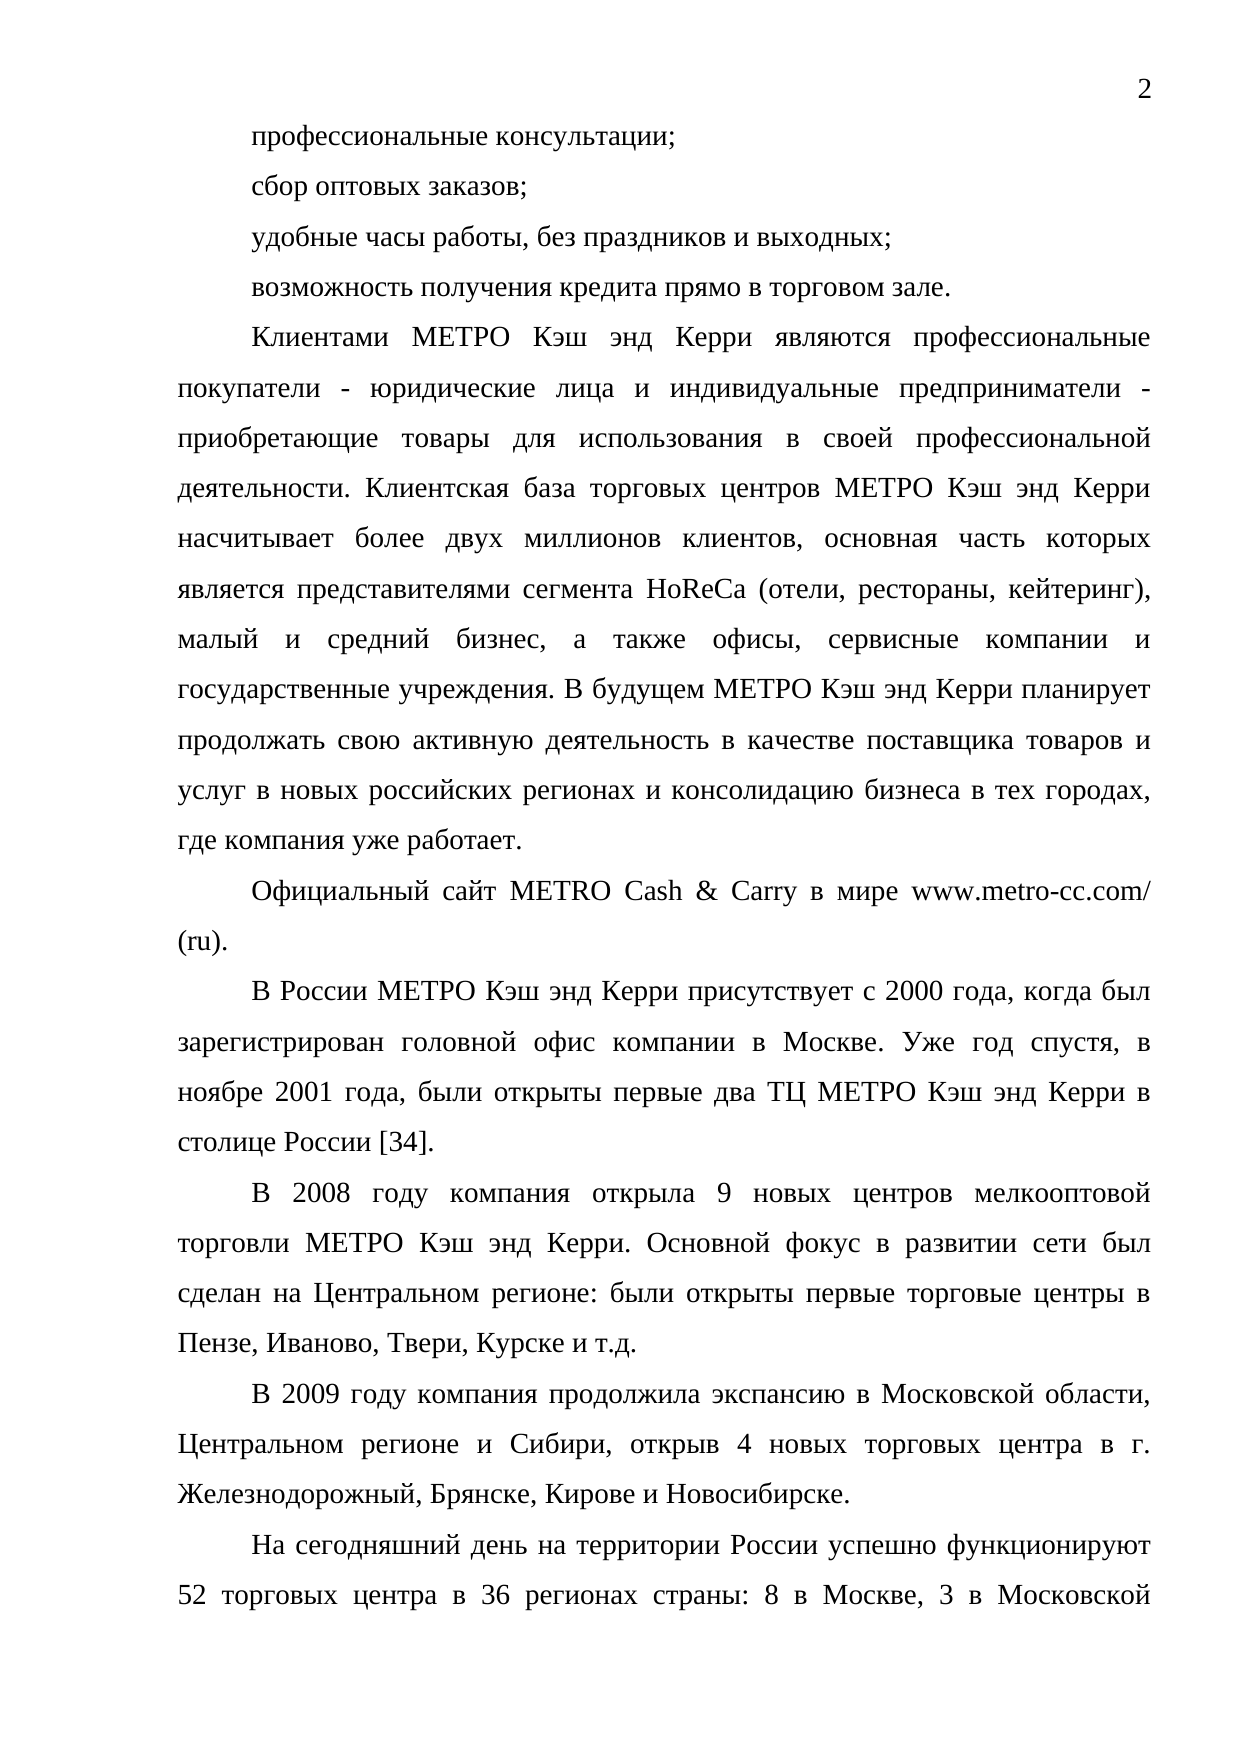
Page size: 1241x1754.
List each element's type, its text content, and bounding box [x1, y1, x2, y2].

text В 2008 году компания открыла 9 новых центров мелкооптовой торговли МЕТРО Кэш энд Керри. Основной фокус в развитии сети был сделан на Центральном регионе: были открыты первые торговые центры в Пензе, Иваново, Твери, Курске и т.д. [177, 1175, 1152, 1359]
text Клиентами МЕТРО Кэш энд Керри являются профессиональные покупатели - юридические лица и индивидуальные предприниматели - приобретающие товары для использования в своей профессиональной деятельности. Клиентская база торговых центров МЕТРО Кэш энд Керри насчитывает более двух миллионов клиентов, основная часть которых является представителями сегмента HoReCa (отели, рестораны, кейтеринг), малый и средний бизнес, а также офисы, сервисные компании и государственные учреждения. В будущем МЕТРО Кэш энд Керри планирует продолжать свою активную деятельность в качестве поставщика товаров и услуг в новых российских регионах и консолидацию бизнеса в тех городах, где компания уже работает. [177, 319, 1152, 856]
text В 2009 году компания продолжила экспансию в Московской области, Центральном регионе и Сибири, открыв 4 новых торговых центра в г. Железнодорожный, Брянске, Кирове и Новосибирске. [177, 1376, 1152, 1510]
text возможность получения кредита прямо в торговом зале. [177, 269, 1152, 303]
text Официальный сайт METRO Cash & Carry в мире www.metro-cc.com/ (ru). [177, 873, 1152, 957]
text профессиональные консультации; [177, 118, 1152, 152]
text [177, 1527, 1152, 1611]
text удобные часы работы, без праздников и выходных; [177, 219, 1152, 252]
text В России МЕТРО Кэш энд Керри присутствует с 2000 года, когда был зарегистрирован головной офис компании в Москве. Уже год спустя, в ноябре 2001 года, были открыты первые два ТЦ МЕТРО Кэш энд Керри в столице России [34]. [177, 973, 1152, 1158]
text сбор оптовых заказов; [177, 168, 1152, 202]
